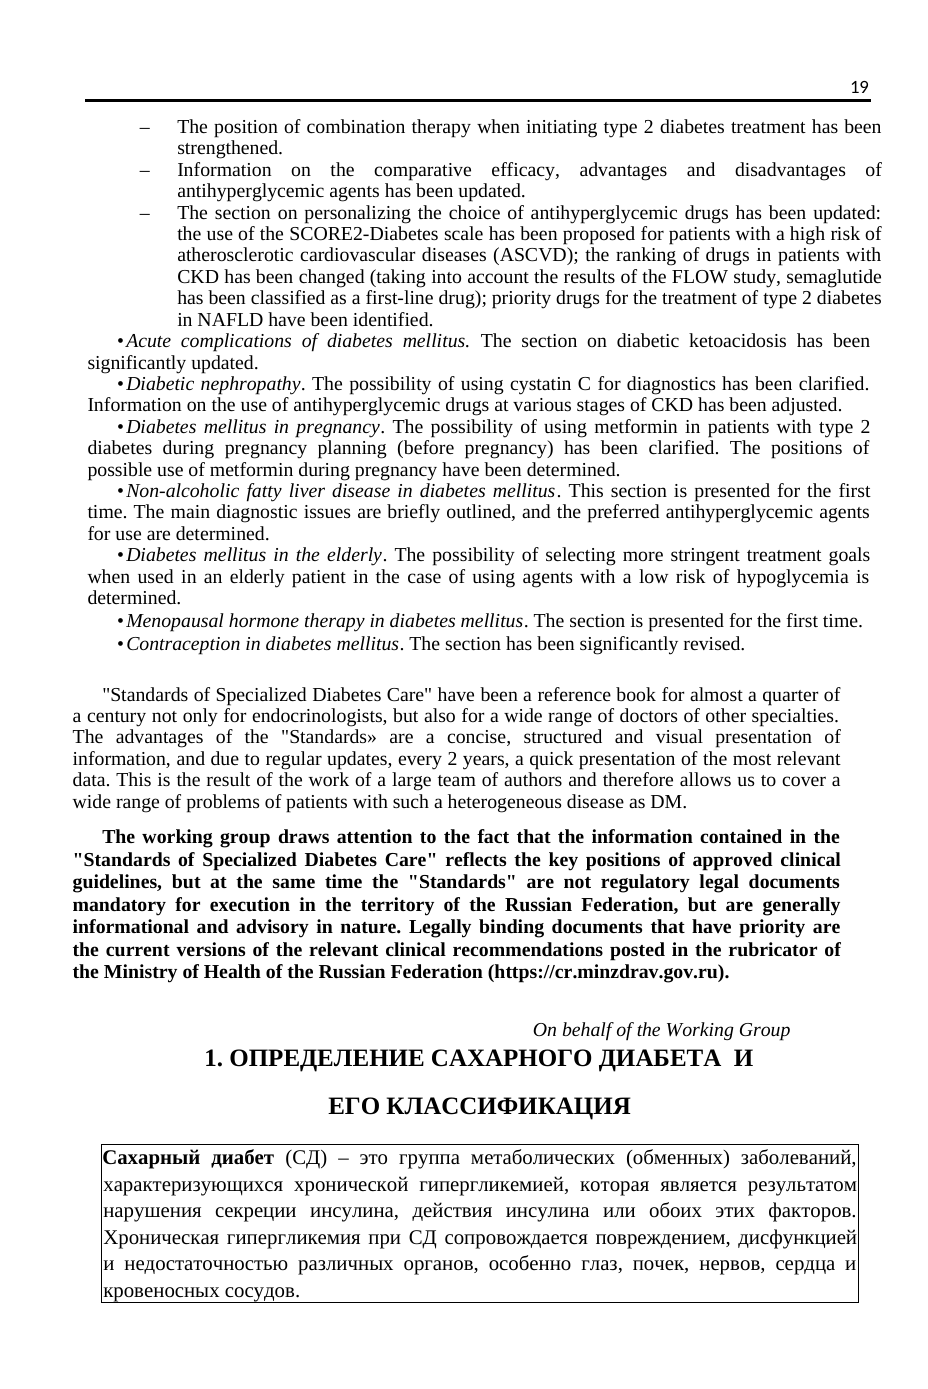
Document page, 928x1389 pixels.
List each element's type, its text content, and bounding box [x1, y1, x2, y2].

list Contraception in diabetes mellitus. The section has been significantly revised. [87, 634, 871, 655]
text Сахарный диабет (СД) – это группа метаболических (обменных) заболеваний, характеризующихся хронической гипергликемией, которая является результатом нарушения секреции инсулина, действия инсулина или обоих этих факторов. Хроническая гипергликемия при СД сопровождается повреждением, дисфункцией и недостаточностью различных органов, особенно глаз, почек, нервов, сердца и кровеносных сосудов. [102, 1145, 858, 1302]
list The section on personalizing the choice of antihyperglycemic drugs has been updated: the use of the SCORE2-Diabetes scale has been proposed for patients with a high risk of atherosclerotic cardiovascular diseases (ASCVD); the ranking of drugs in patients with CKD has been changed (taking into account the results of the FLOW study, semaglutide has been classified as a first-line drug); priority drugs for the treatment of type 2 diabetes in NAFLD have been identified. [139, 202, 883, 331]
list Information on the comparative efficacy, advantages and disadvantages of antihyperglycemic agents has been updated. [139, 159, 883, 202]
list Diabetic nephropathy. The possibility of using cystatin C for diagnostics has been clarified. Information on the use of antihyperglycemic drugs at various stages of CKD has been adjusted. [87, 373, 871, 416]
list The position of combination therapy when initiating type 2 diabetes treatment has been strengthened. [139, 116, 883, 159]
text The working group draws attention to the fact that the information contained in the "Standards of Specialized Diabetes Care" reflects the key positions of approved clinical guidelines, but at the same time the "Standards" are not regulatory legal documents mandatory for execution in the territory of the Russian Federation, but are generally informational and advisory in nature. Legally binding documents that have priority are the current versions of the relevant clinical recommendations posted in the rubricator of the Ministry of Health of the Russian Federation (https://cr.minzdrav.gov.ru). [72, 826, 842, 983]
list Non-alcoholic fatty liver disease in diabetes mellitus. This section is presented for the first time. The main diagnostic issues are briefly outlined, and the preferred antihyperglycemic agents for use are determined. [87, 481, 871, 545]
text On behalf of the Working Group [51, 1018, 790, 1041]
subtitle 1. ОПРЕДЕЛЕНИЕ САХАРНОГО ДИАБЕТА И ЕГО КЛАССИФИКАЦИЯ [204, 1043, 754, 1120]
list Acute complications of diabetes mellitus. The section on diabetic ketoacidosis has been significantly updated. [87, 331, 871, 373]
list Diabetes mellitus in the elderly. The possibility of selecting more stringent treatment goals when used in an elderly patient in the case of using agents with a low risk of hypoglycemia is determined. [87, 545, 871, 609]
text "Standards of Specialized Diabetes Care" have been a reference book for almost a quarter of a century not only for endocrinologists, but also for a wide range of doctors of other specialties. The advantages of the "Standards» are a concise, structured and visual presentation of information, and due to regular updates, every 2 years, a quick presentation of the most relevant data. This is the result of the work of a large team of authors and therefore allows us to cover a wide range of problems of patients with such a heterogeneous disease as DM. [72, 684, 841, 813]
list Menopausal hormone therapy in diabetes mellitus. The section is presented for the first time. [87, 609, 871, 632]
list Diabetes mellitus in pregnancy. The possibility of using metformin in patients with type 2 diabetes during pregnancy planning (before pregnancy) has been clarified. The positions of possible use of metformin during pregnancy have been determined. [87, 416, 871, 481]
